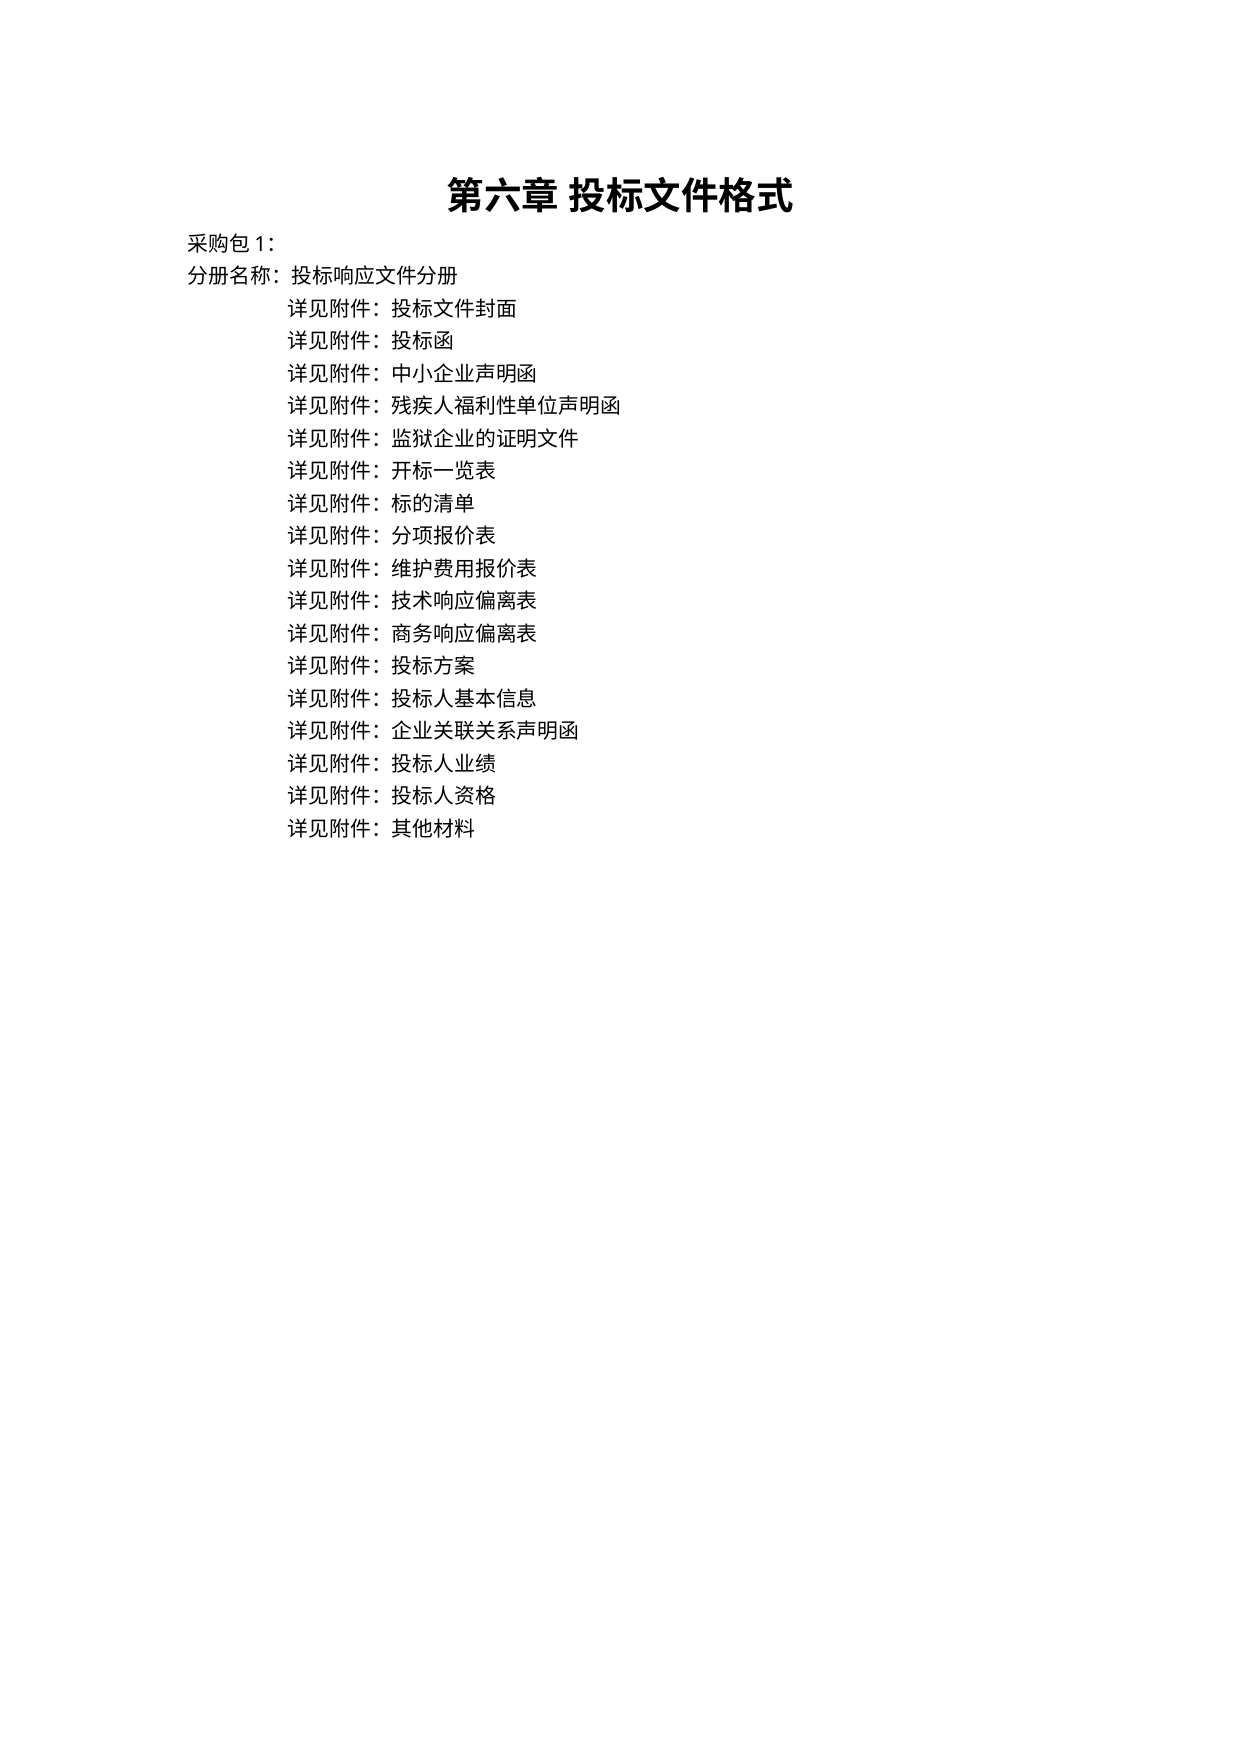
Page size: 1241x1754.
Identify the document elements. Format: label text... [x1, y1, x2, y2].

text 详见附件：投标函 [187, 324, 1053, 357]
text 详见附件：中小企业声明函 [187, 357, 1053, 389]
text 采购包1： [187, 227, 1053, 259]
text 分册名称：投标响应文件分册 [187, 259, 1053, 292]
text 详见附件：投标人业绩 [187, 747, 1053, 779]
text 详见附件：技术响应偏离表 [187, 584, 1053, 617]
text 详见附件：分项报价表 [187, 519, 1053, 552]
text 详见附件：企业关联关系声明函 [187, 714, 1053, 747]
text 详见附件：维护费用报价表 [187, 552, 1053, 584]
text 详见附件：其他材料 [187, 812, 1053, 844]
text 详见附件：标的清单 [187, 487, 1053, 519]
text 详见附件：投标方案 [187, 649, 1053, 682]
text 详见附件：商务响应偏离表 [187, 617, 1053, 649]
text 详见附件：投标人基本信息 [187, 682, 1053, 714]
text 详见附件：开标一览表 [187, 454, 1053, 487]
text 详见附件：监狱企业的证明文件 [187, 422, 1053, 454]
text 详见附件：残疾人福利性单位声明函 [187, 389, 1053, 422]
text 第六章 投标文件格式 [187, 162, 1053, 227]
text 详见附件：投标人资格 [187, 779, 1053, 812]
text 详见附件：投标文件封面 [187, 292, 1053, 324]
